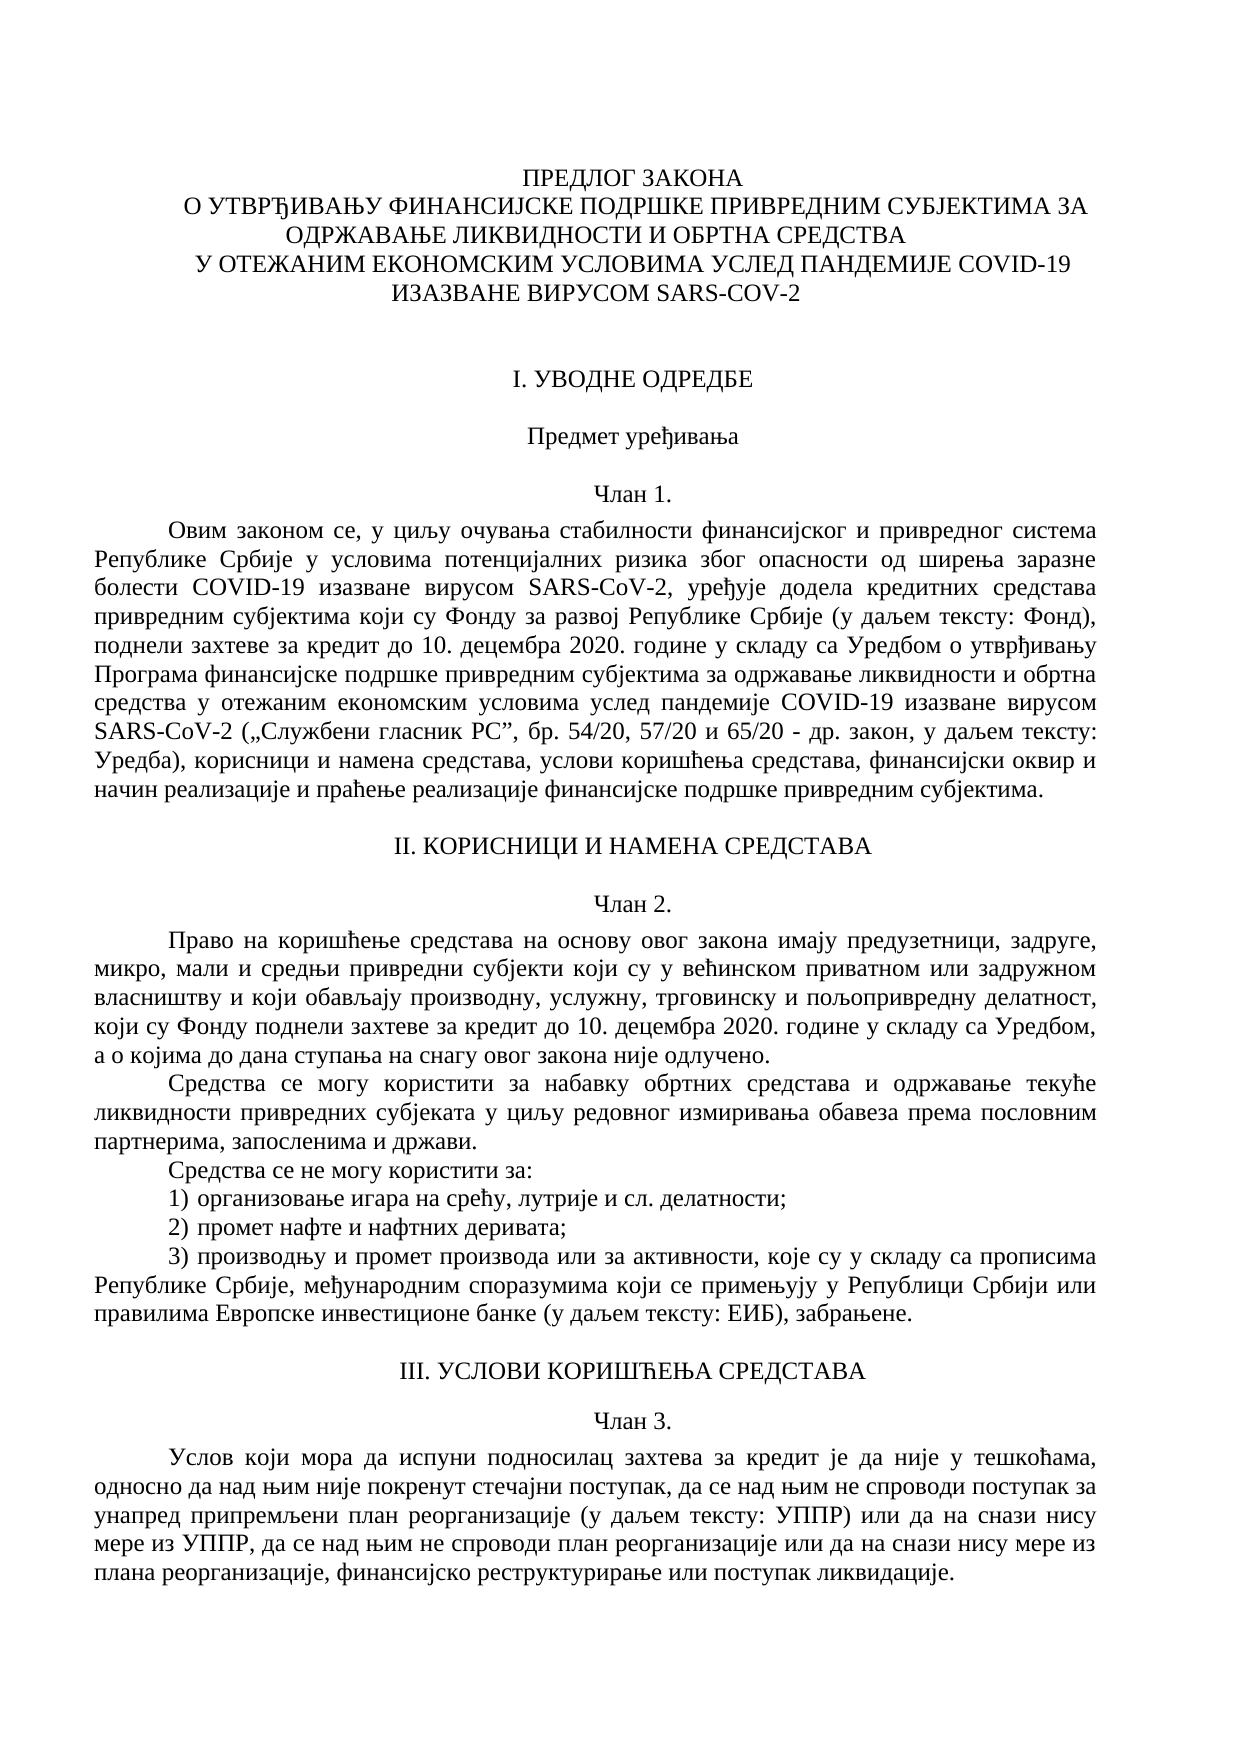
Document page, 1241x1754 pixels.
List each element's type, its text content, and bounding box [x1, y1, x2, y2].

text I. УВОДНЕ ОДРЕДБЕ [94, 364, 1098, 393]
text Овим законом се, у циљу очувања стабилности финансијског и привредног система Републике Србије у условима потенцијалних ризика због опасности од ширења заразне болести COVID-19 изазване вирусом SARS-CоV-2, уређује додела кредитних средстава привредним субјектима који су Фонду за развој Републике Србије (у даљем тексту: Фонд), поднели захтеве за кредит до 10. децембра 2020. године у складу са Уредбом о утврђивању Програма финансијске подршке привредним субјектима за одржавање ликвидности и обртна средства у отежаним економским условима услед пандемије COVID-19 изазване вирусом SARS-CоV-2 („Службени гласник РС”, бр. 54/20, 57/20 и 65/20 - др. закон, у даљем тексту: Уредба), корисници и намена средстава, услови коришћења средстава, финансијски оквир и начин реализације и праћење реализације финансијске подршке привредним субјектима. [94, 515, 1098, 802]
text Средства се могу користити за набавку обртних средстава и одржавање текуће ликвидности привредних субјеката у циљу редовног измиривања обавеза према пословним партнерима, запосленима и држави. [94, 1068, 1098, 1155]
text о утврђивању финансијске подршке привредним субјектима за одржавање ликвидности и обртна средства [94, 191, 1098, 249]
text Предмет уређивања [94, 421, 1098, 450]
text Члан 2. [94, 889, 1098, 917]
text Члан 3. [94, 1406, 1098, 1435]
text ПрЕДЛОГ ЗаконА [94, 163, 1098, 191]
list промет нафте и нафтних дериватa; [94, 1212, 1098, 1241]
text у отежаним економским условима услед пандемије COVID-19 изазване вирусом SARS-CоV-2 [94, 249, 1098, 306]
text Право на коришћење средстава на основу овог закона имају предузетници, задруге, микро, мали и средњи привредни субјекти који су у већинском приватном или задружном власништву и који обављају производну, услужну, трговинску и пољопривредну делатност, који су Фонду поднели захтеве за кредит до 10. децембра 2020. године у складу са Уредбом, а о којима до дана ступања на снагу овог закона није одлучено. [94, 925, 1098, 1068]
list организовање игара на срећу, лутрије и сл. делатности; [94, 1183, 1098, 1212]
list производњу и промет производа или за активности, које су у складу са прописима Републике Србије, међународним споразумима који се примењују у Републици Србији или правилима Европске инвестиционе банке (у даљем тексту: ЕИБ), забрањене. [94, 1241, 1098, 1327]
text Члан 1. [94, 479, 1098, 508]
text Средства се не могу користити за: [94, 1155, 1098, 1183]
text III. УСЛОВИ КОРИШЋЕЊА СРЕДСТАВА [94, 1356, 1098, 1385]
text Услов који мора да испуни подносилац захтева за кредит је да није у тешкоћама, односно да над њим није покренут стечајни поступак, да се над њим не спроводи поступак за унапред припремљени план реорганизације (у даљем тексту: УППР) или да на снази нису мере из УППР, да се над њим не спроводи план реорганизације или да на снази нису мере из плана реорганизације, финансијско реструктурирање или поступак ликвидације. [94, 1442, 1098, 1586]
text II. КОРИСНИЦИ И НАМЕНА СРЕДСТАВА [94, 831, 1098, 860]
